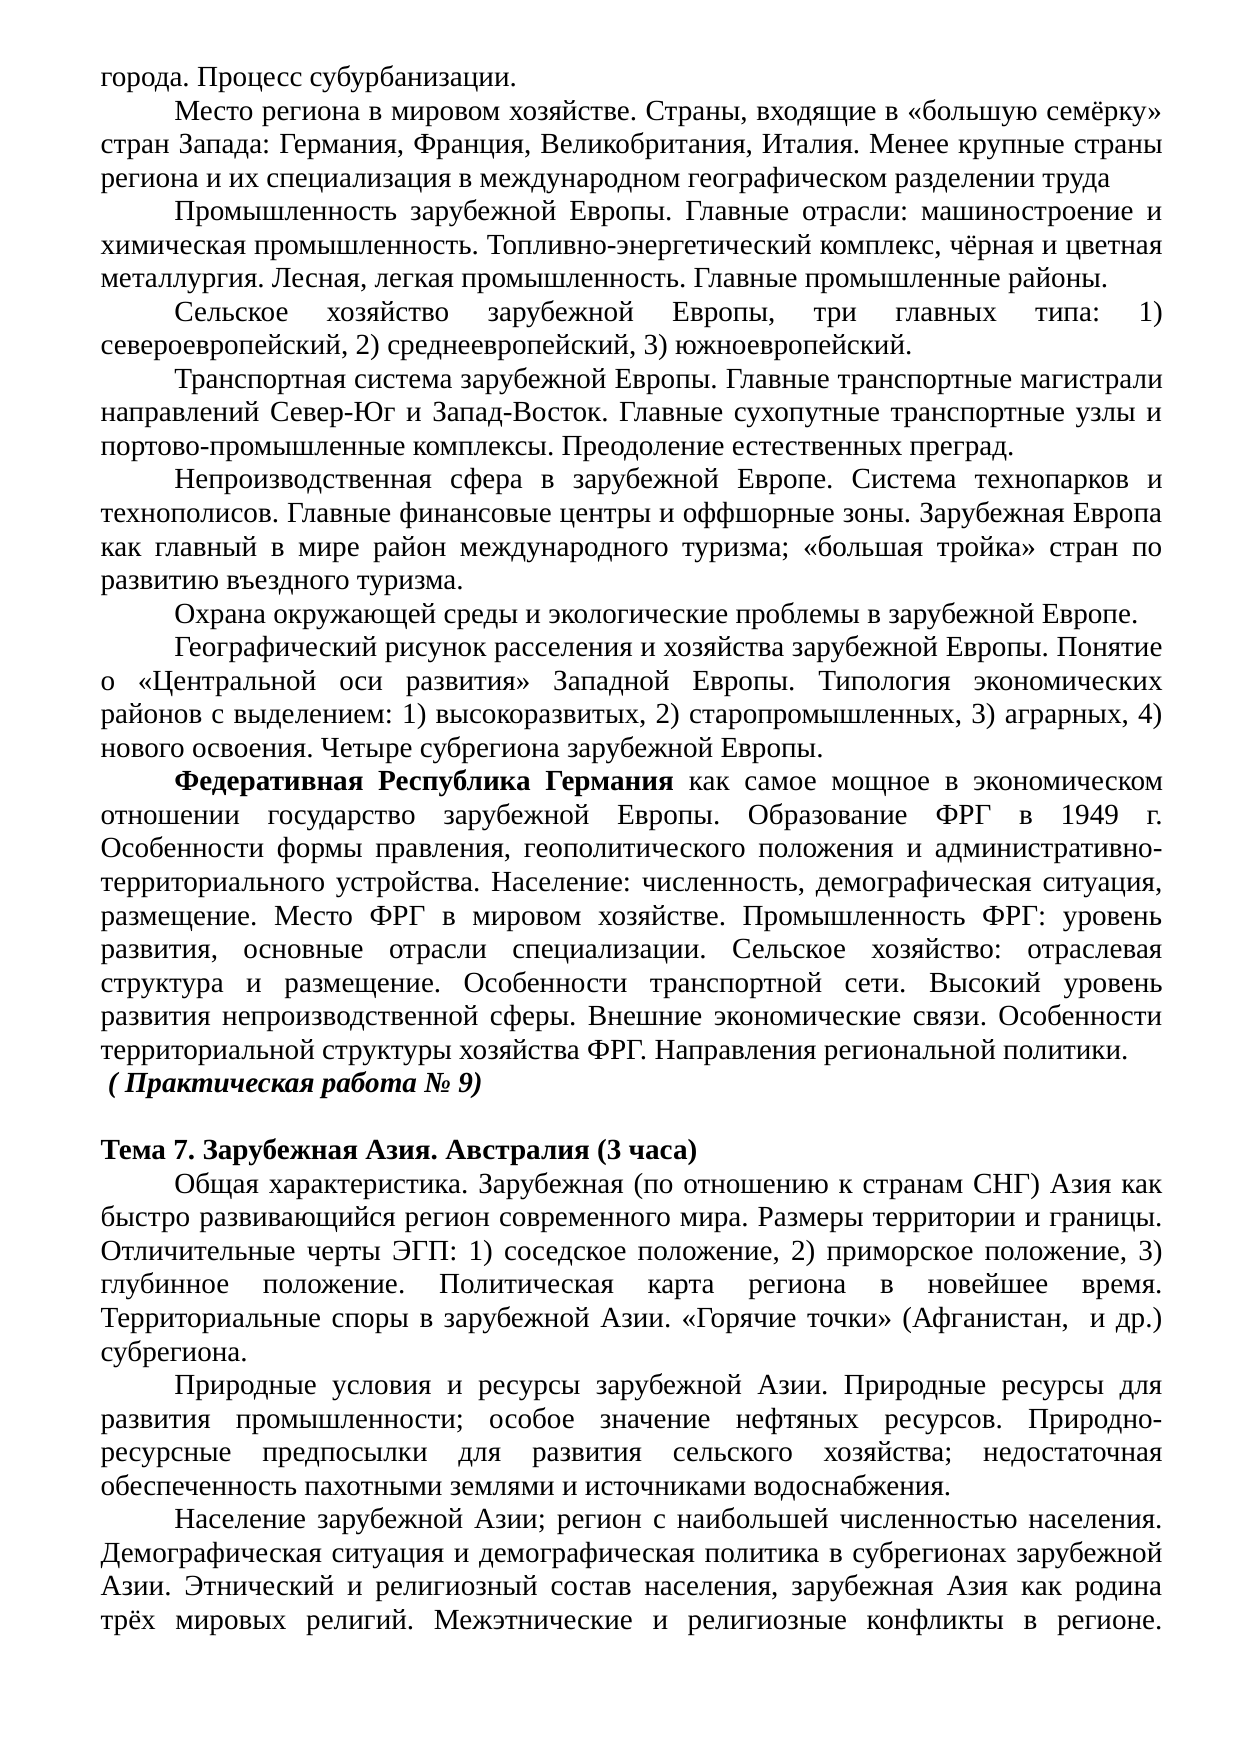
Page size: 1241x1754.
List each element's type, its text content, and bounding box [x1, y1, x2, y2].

text Природные условия и ресурсы зарубежной Азии. Природные ресурсы для развития промышленности; особое значение нефтяных ресурсов. Природно-ресурсные предпосылки для развития сельского хозяйства; недостаточная обеспеченность пахотными землями и источниками водоснабжения. [100, 1367, 1163, 1501]
text Сельское хозяйство зарубежной Европы, три главных типа: 1) североевропейский, 2) среднеевропейский, 3) южноевропейский. [100, 294, 1163, 361]
text Транспортная система зарубежной Европы. Главные транспортные магистрали направлений Север-Юг и Запад-Восток. Главные сухопутные транспортные узлы и портово-промышленные комплексы. Преодоление естественных преград. [100, 361, 1163, 462]
text Тема 7. Зарубежная Азия. Австралия (3 часа) [100, 1132, 1163, 1166]
text Географический рисунок расселения и хозяйства зарубежной Европы. Понятие о «Центральной оси развития» Западной Европы. Типология экономических районов с выделением: 1) высокоразвитых, 2) старопромышленных, 3) аграрных, 4) нового освоения. Четыре субрегиона зарубежной Европы. [100, 629, 1163, 763]
text Непроизводственная сфера в зарубежной Европе. Система технопарков и технополисов. Главные финансовые центры и оффшорные зоны. Зарубежная Европа как главный в мире район международного туризма; «большая тройка» стран по развитию въездного туризма. [100, 462, 1163, 596]
text Место региона в мировом хозяйстве. Страны, входящие в «большую семёрку» стран Запада: Германия, Франция, Великобритания, Италия. Менее крупные страны региона и их специализация в международном географическом разделении труда [100, 93, 1163, 193]
text Федеративная Республика Германия как самое мощное в экономическом отношении государство зарубежной Европы. Образование ФРГ в . Особенности формы правления, геополитического положения и административно-территориального устройства. Население: численность, демографическая ситуация, размещение. Место ФРГ в мировом хозяйстве. Промышленность ФРГ: уровень развития, основные отрасли специализации. Сельское хозяйство: отраслевая структура и размещение. Особенности транспортной сети. Высокий уровень развития непроизводственной сферы. Внешние экономические связи. Особенности территориальной структуры хозяйства ФРГ. Направления региональной политики. [100, 763, 1163, 1065]
text Общая характеристика. Зарубежная (по отношению к странам СНГ) Азия как быстро развивающийся регион современного мира. Размеры территории и границы. Отличительные черты ЭГП: 1) соседское положение, 2) приморское положение, 3) глубинное положение. Политическая карта региона в новейшее время. Территориальные споры в зарубежной Азии. «Горячие точки» (Афганистан, и др.) субрегиона. [100, 1166, 1163, 1367]
text Охрана окружающей среды и экологические проблемы в зарубежной Европе. [100, 596, 1163, 629]
text ( Практическая работа № 9) [100, 1065, 1163, 1099]
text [100, 1501, 1163, 1636]
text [100, 59, 1163, 93]
text Промышленность зарубежной Европы. Главные отрасли: машиностроение и химическая промышленность. Топливно-энергетический комплекс, чёрная и цветная металлургия. Лесная, легкая промышленность. Главные промышленные районы. [100, 193, 1163, 294]
